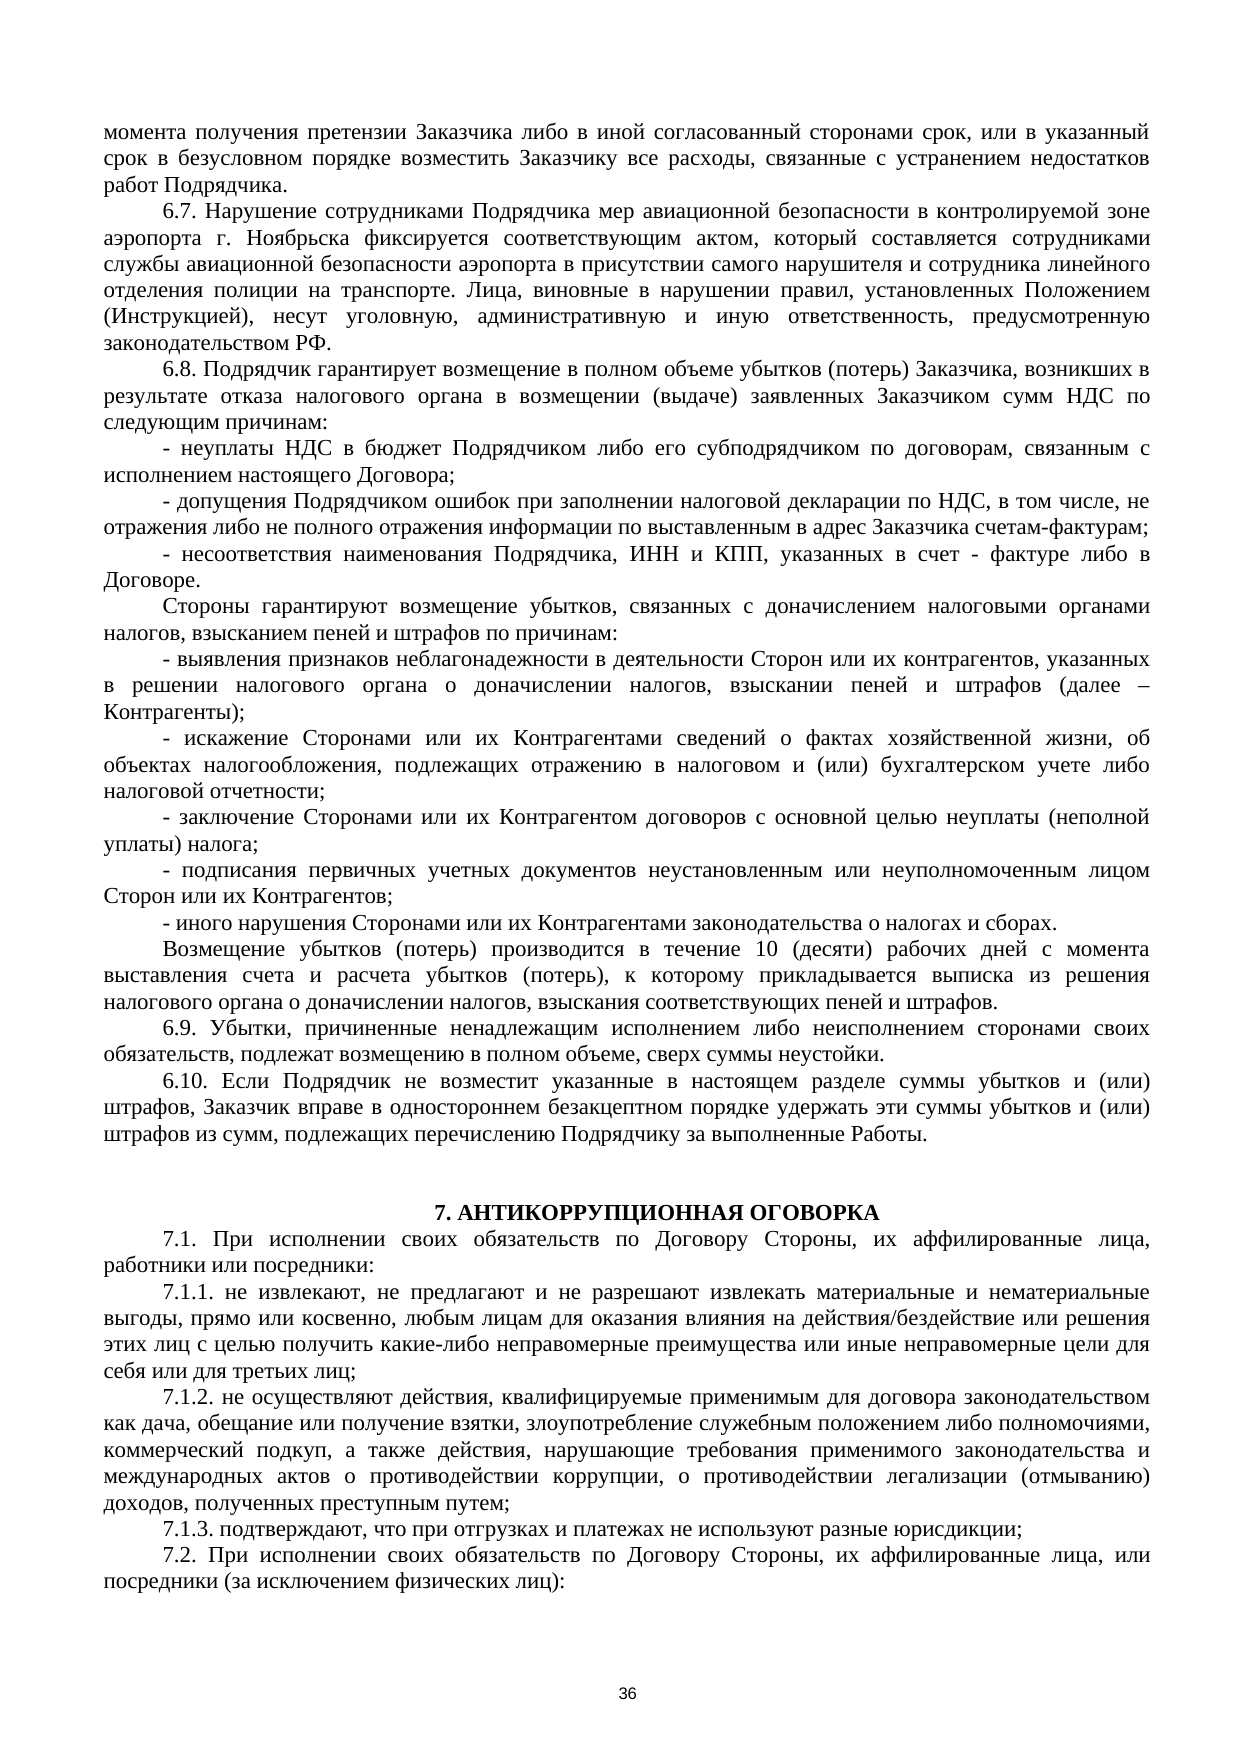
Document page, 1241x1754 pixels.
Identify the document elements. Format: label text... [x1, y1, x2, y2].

text - подписания первичных учетных документов неустановленным или неуполномоченным лицом Сторон или их Контрагентов; [103, 856, 1152, 909]
text - выявления признаков неблагонадежности в деятельности Сторон или их контрагентов, указанных в решении налогового органа о доначислении налогов, взыскании пеней и штрафов (далее – Контрагенты); [103, 645, 1152, 724]
text 6.10. Если Подрядчик не возместит указанные в настоящем разделе суммы убытков и (или) штрафов, Заказчик вправе в одностороннем безакцептном порядке удержать эти суммы убытков и (или) штрафов из сумм, подлежащих перечислению Подрядчику за выполненные Работы. [103, 1067, 1152, 1146]
text - искажение Сторонами или их Контрагентами сведений о фактах хозяйственной жизни, об объектах налогообложения, подлежащих отражению в налоговом и (или) бухгалтерском учете либо налоговой отчетности; [103, 724, 1152, 803]
text 6.8. Подрядчик гарантирует возмещение в полном объеме убытков (потерь) Заказчика, возникших в результате отказа налогового органа в возмещении (выдаче) заявленных Заказчиком сумм НДС по следующим причинам: [103, 355, 1152, 434]
text 7.1.1. не извлекают, не предлагают и не разрешают извлекать материальные и нематериальные выгоды, прямо или косвенно, любым лицам для оказания влияния на действия/бездействие или решения этих лиц с целью получить какие-либо неправомерные преимущества или иные неправомерные цели для себя или для третьих лиц; [103, 1278, 1152, 1383]
text 7.1.3. подтверждают, что при отгрузках и платежах не используют разные юрисдикции; [103, 1515, 1152, 1541]
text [103, 118, 1152, 197]
text - допущения Подрядчиком ошибок при заполнении налоговой декларации по НДС, в том числе, не отражения либо не полного отражения информации по выставленным в адрес Заказчика счетам-фактурам; [103, 487, 1152, 540]
text - иного нарушения Сторонами или их Контрагентами законодательства о налогах и сборах. [103, 909, 1152, 935]
text 7.2. При исполнении своих обязательств по Договору Стороны, их аффилированные лица, или посредники (за исключением физических лиц): [103, 1541, 1152, 1594]
text 6.9. Убытки, причиненные ненадлежащим исполнением либо неисполнением сторонами своих обязательств, подлежат возмещению в полном объеме, сверх суммы неустойки. [103, 1014, 1152, 1067]
text 6.7. Нарушение сотрудниками Подрядчика мер авиационной безопасности в контролируемой зоне аэропорта г. Ноябрьска фиксируется соответствующим актом, который составляется сотрудниками службы авиационной безопасности аэропорта в присутствии самого нарушителя и сотрудника линейного отделения полиции на транспорте. Лица, виновные в нарушении правил, установленных Положением (Инструкцией), несут уголовную, административную и иную ответственность, предусмотренную законодательством РФ. [103, 197, 1152, 355]
text - несоответствия наименования Подрядчика, ИНН и КПП, указанных в счет - фактуре либо в Договоре. [103, 540, 1152, 592]
text 7.1.2. не осуществляют действия, квалифицируемые применимым для договора законодательством как дача, обещание или получение взятки, злоупотребление служебным положением либо полномочиями, коммерческий подкуп, а также действия, нарушающие требования применимого законодательства и международных актов о противодействии коррупции, о противодействии легализации (отмыванию) доходов, полученных преступным путем; [103, 1383, 1152, 1515]
text Стороны гарантируют возмещение убытков, связанных с доначислением налоговыми органами налогов, взысканием пеней и штрафов по причинам: [103, 592, 1152, 645]
text 7.1. При исполнении своих обязательств по Договору Стороны, их аффилированные лица, работники или посредники: [103, 1225, 1152, 1278]
text - неуплаты НДС в бюджет Подрядчиком либо его субподрядчиком по договорам, связанным с исполнением настоящего Договора; [103, 434, 1152, 487]
text - заключение Сторонами или их Контрагентом договоров с основной целью неуплаты (неполной уплаты) налога; [103, 803, 1152, 856]
text Возмещение убытков (потерь) производится в течение 10 (десяти) рабочих дней с момента выставления счета и расчета убытков (потерь), к которому прикладывается выписка из решения налогового органа о доначислении налогов, взыскания соответствующих пеней и штрафов. [103, 935, 1152, 1014]
text 7. АНТИКОРРУПЦИОННАЯ ОГОВОРКА [103, 1199, 1152, 1225]
